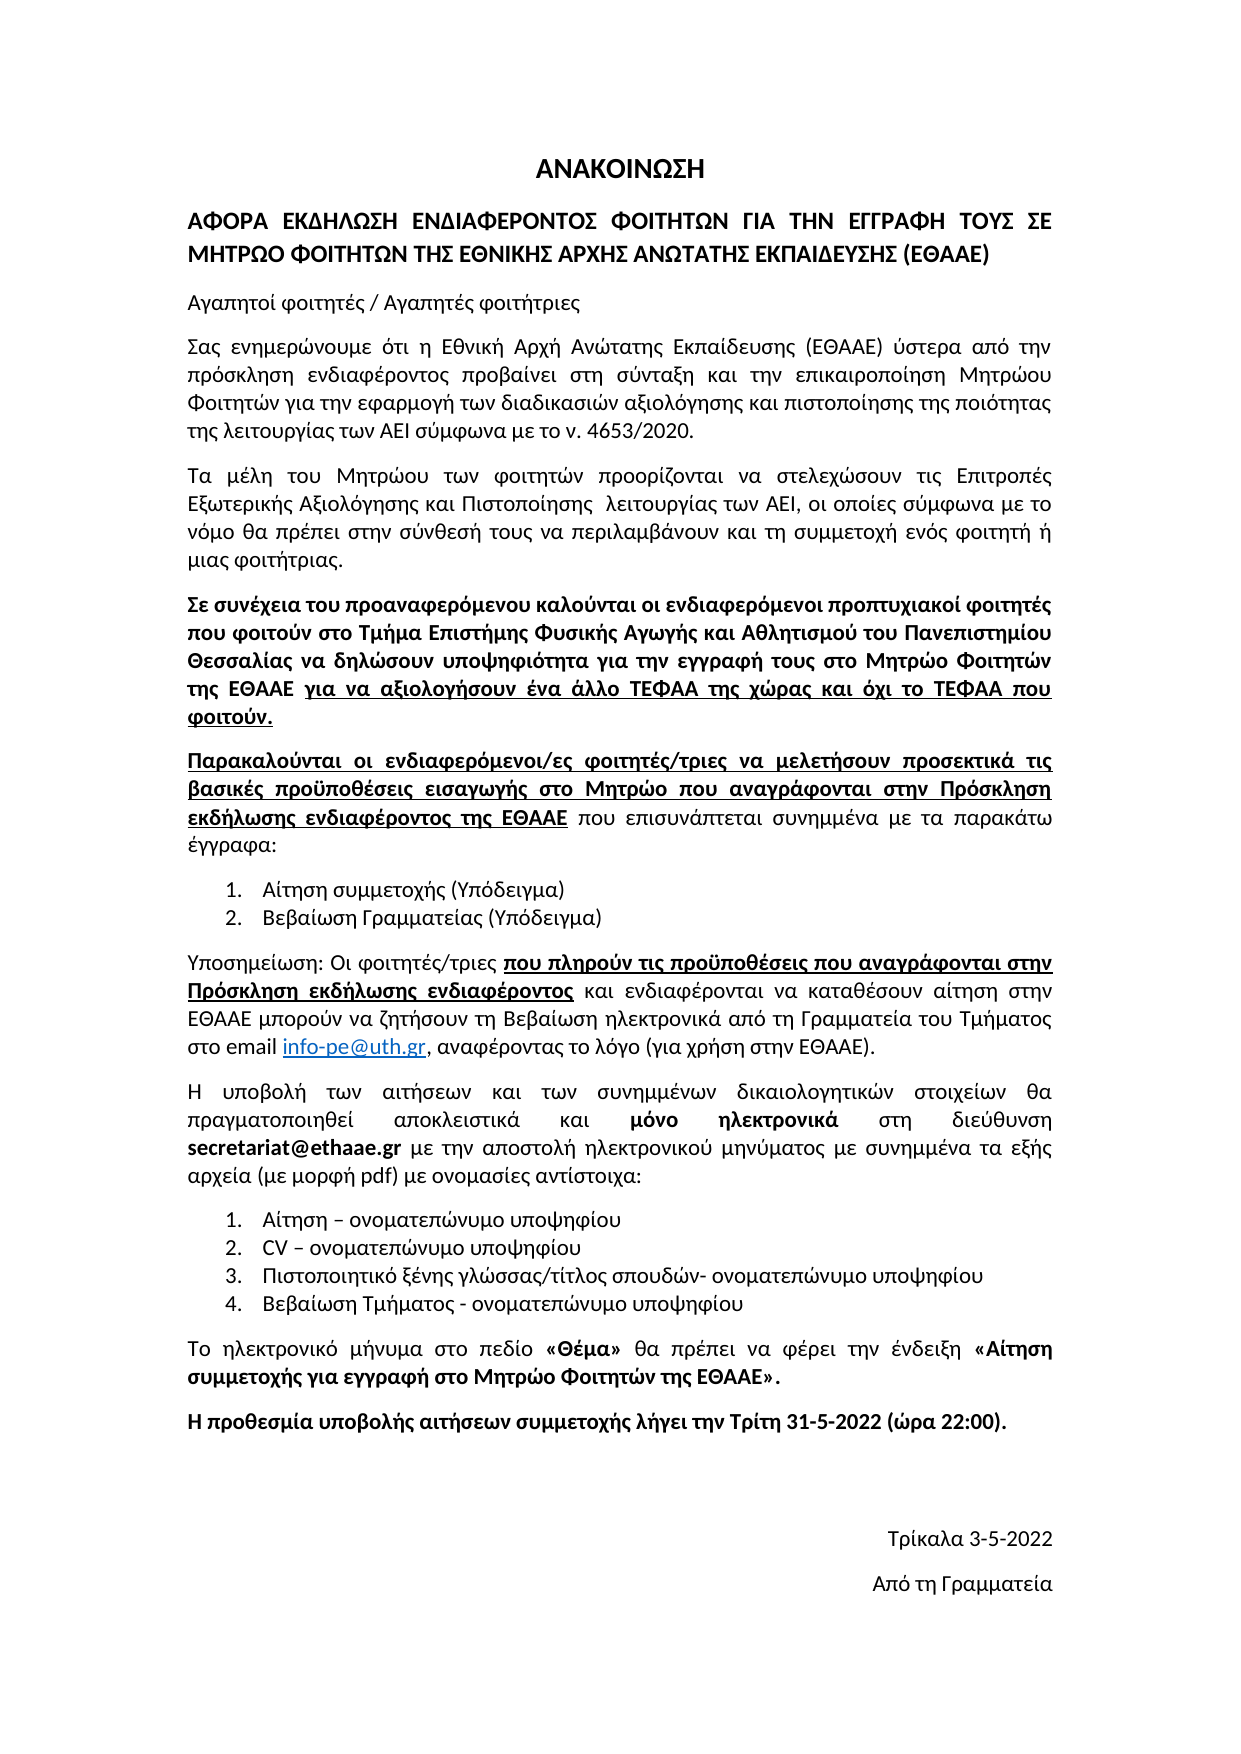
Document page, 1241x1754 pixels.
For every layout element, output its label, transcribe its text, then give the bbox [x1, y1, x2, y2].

list Αίτηση συμμετοχής (Υπόδειγμα) [225, 875, 1053, 903]
text Σε συνέχεια του προαναφερόμενου καλούνται οι ενδιαφερόμενοι προπτυχιακοί φοιτητές που φοιτούν στο Τμήμα Επιστήμης Φυσικής Αγωγής και Αθλητισμού του Πανεπιστημίου Θεσσαλίας να δηλώσουν υποψηφιότητα για την εγγραφή τους στο Μητρώο Φοιτητών της ΕΘΑΑΕ για να αξιολογήσουν ένα άλλο ΤΕΦΑΑ της χώρας και όχι το ΤΕΦΑΑ που φοιτούν. [187, 590, 1053, 730]
list Πιστοποιητικό ξένης γλώσσας/τίτλος σπουδών- ονοματεπώνυμο υποψηφίου [225, 1262, 1053, 1289]
text Αγαπητοί φοιτητές / Αγαπητές φοιτήτριες [187, 288, 1053, 316]
text ΑΦΟΡΑ ΕΚΔΗΛΩΣΗ ΕΝΔΙΑΦΕΡΟΝΤΟΣ ΦΟΙΤΗΤΩΝ ΓΙΑ ΤΗΝ ΕΓΓΡΑΦΗ ΤΟΥΣ ΣΕ ΜΗΤΡΩΟ ΦΟΙΤΗΤΩΝ ΤΗΣ ΕΘΝΙΚΗΣ ΑΡΧΗΣ ΑΝΩΤΑΤΗΣ ΕΚΠΑΙΔΕΥΣΗΣ (ΕΘΑΑΕ) [187, 205, 1053, 268]
text Παρακαλούνται οι ενδιαφερόμενοι/ες φοιτητές/τριες να μελετήσουν προσεκτικά τις βασικές προϋποθέσεις εισαγωγής στο Μητρώο που αναγράφονται στην Πρόσκληση εκδήλωσης ενδιαφέροντος της ΕΘΑΑΕ που επισυνάπτεται συνημμένα με τα παρακάτω έγγραφα: [187, 747, 1053, 771]
list CV – ονοματεπώνυμο υποψηφίου [225, 1233, 1053, 1262]
text Τρίκαλα 3-5-2022 [187, 1524, 1053, 1552]
list Βεβαίωση Γραμματείας (Υπόδειγμα) [225, 903, 1053, 931]
text Η υποβολή των αιτήσεων και των συνημμένων δικαιολογητικών στοιχείων θα πραγματοποιηθεί αποκλειστικά και μόνο ηλεκτρονικά στη διεύθυνση secretariat@ethaae.gr με την αποστολή ηλεκτρονικού μηνύματος με συνημμένα τα εξής αρχεία (με μορφή pdf) με ονομασίες αντίστοιχα: [187, 1077, 1053, 1189]
text Υποσημείωση: Οι φοιτητές/τριες που πληρούν τις προϋποθέσεις που αναγράφονται στην Πρόσκληση εκδήλωσης ενδιαφέροντος και ενδιαφέρονται να καταθέσουν αίτηση στην ΕΘΑΑΕ μπορούν να ζητήσουν τη Βεβαίωση ηλεκτρονικά από τη Γραμματεία του Τμήματος στο email info-pe@uth.gr, αναφέροντας το λόγο (για χρήση στην ΕΘΑΑΕ). [187, 948, 1053, 1060]
text Παρακαλούνται οι ενδιαφερόμενοι/ες φοιτητές/τριες να μελετήσουν προσεκτικά τις βασικές προϋποθέσεις εισαγωγής στο Μητρώο που αναγράφονται στην Πρόσκληση εκδήλωσης ενδιαφέροντος της ΕΘΑΑΕ που επισυνάπτεται συνημμένα με τα παρακάτω έγγραφα: [187, 772, 1053, 859]
text Τα μέλη του Μητρώου των φοιτητών προορίζονται να στελεχώσουν τις Επιτροπές Εξωτερικής Αξιολόγησης και Πιστοποίησης λειτουργίας των ΑΕΙ, οι οποίες σύμφωνα με το νόμο θα πρέπει στην σύνθεσή τους να περιλαμβάνουν και τη συμμετοχή ενός φοιτητή ή μιας φοιτήτριας. [187, 461, 1053, 573]
text Η προθεσμία υποβολής αιτήσεων συμμετοχής λήγει την Τρίτη 31-5-2022 (ώρα 22:00). [187, 1407, 1053, 1463]
text Από τη Γραμματεία [187, 1569, 1053, 1597]
list Βεβαίωση Τμήματος - ονοματεπώνυμο υποψηφίου [225, 1289, 1053, 1318]
text Το ηλεκτρονικό μήνυμα στο πεδίο «Θέμα» θα πρέπει να φέρει την ένδειξη «Αίτηση συμμετοχής για εγγραφή στο Μητρώο Φοιτητών της ΕΘΑΑΕ». [187, 1334, 1053, 1390]
list Αίτηση – ονοματεπώνυμο υποψηφίου [225, 1206, 1053, 1233]
text ΑΝΑΚΟΙΝΩΣΗ [187, 150, 1053, 186]
text Σας ενημερώνουμε ότι η Εθνική Αρχή Ανώτατης Εκπαίδευσης (ΕΘΑΑΕ) ύστερα από την πρόσκληση ενδιαφέροντος προβαίνει στη σύνταξη και την επικαιροποίηση Μητρώου Φοιτητών για την εφαρμογή των διαδικασιών αξιολόγησης και πιστοποίησης της ποιότητας της λειτουργίας των ΑΕΙ σύμφωνα με το ν. 4653/2020. [187, 332, 1053, 444]
